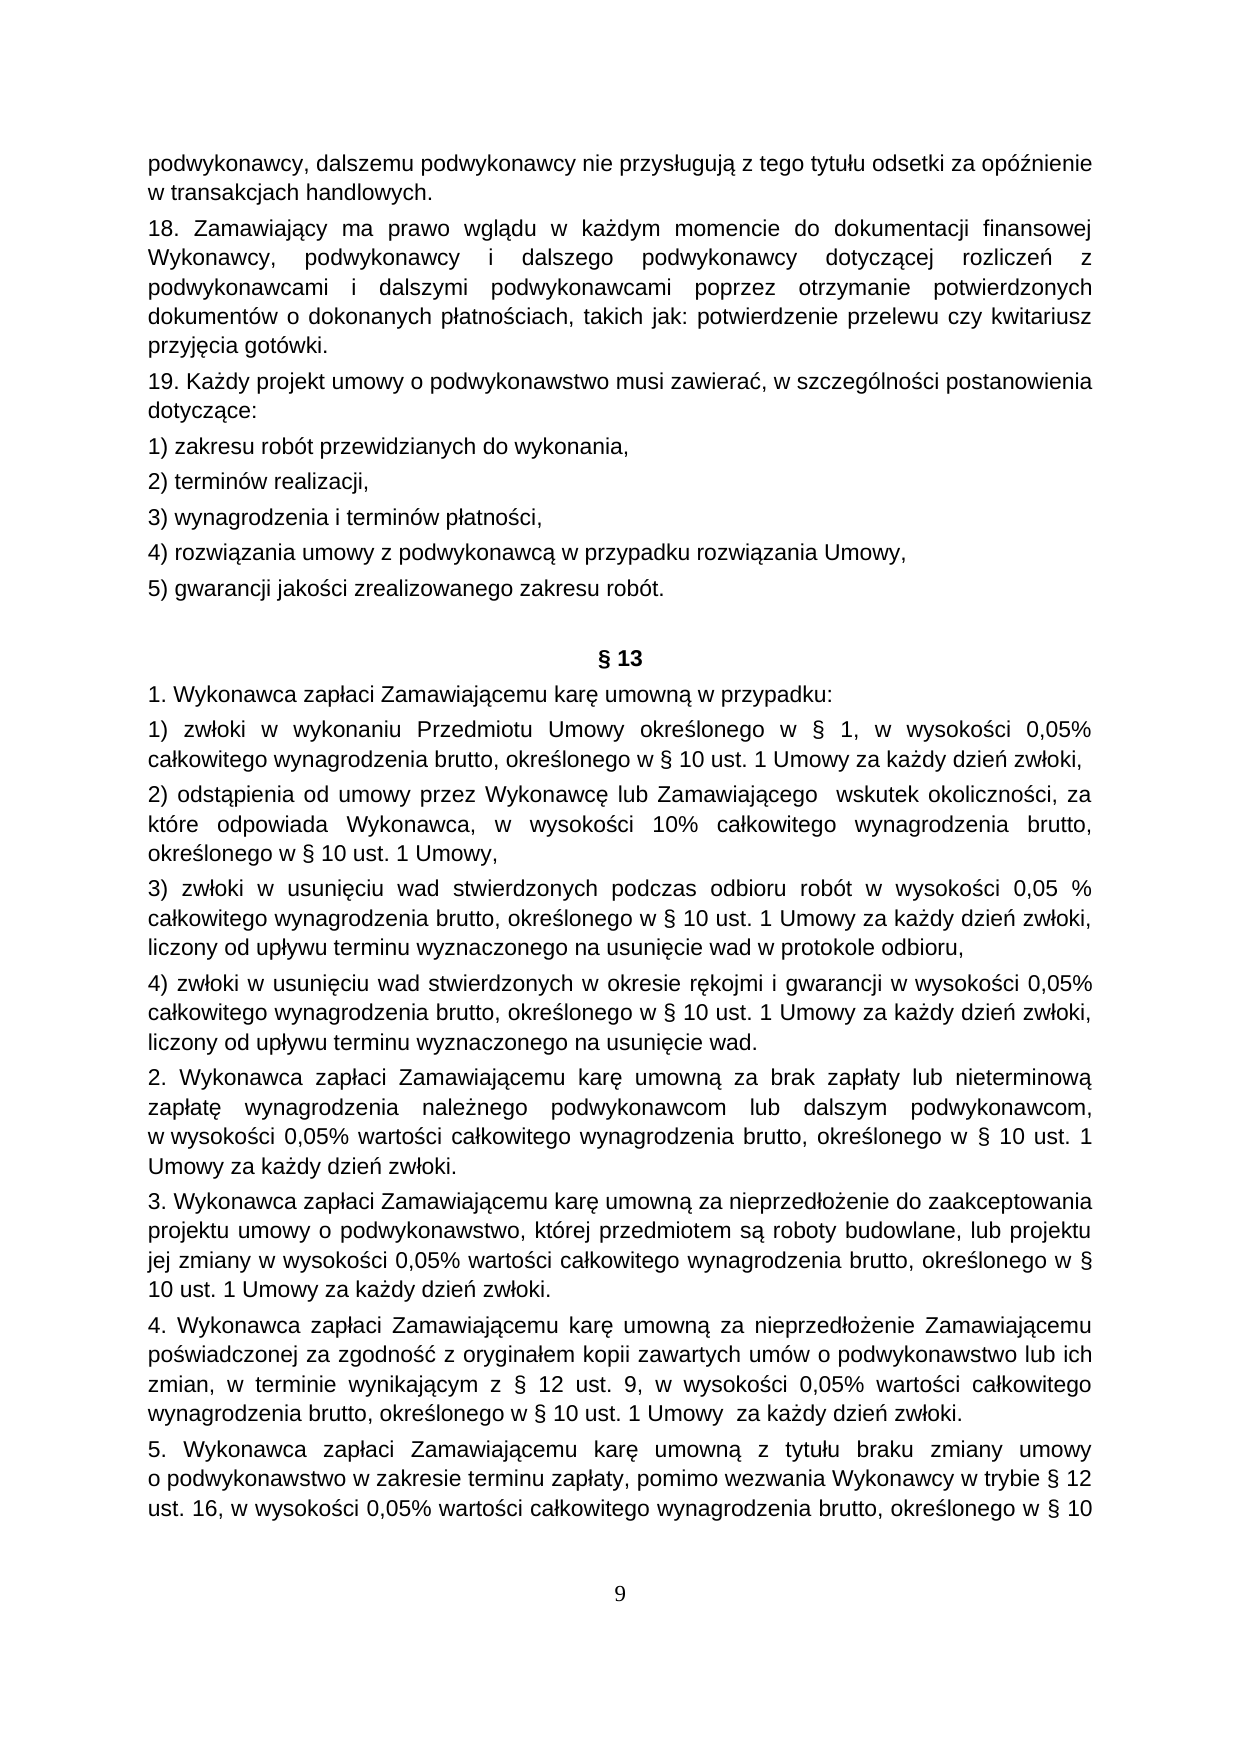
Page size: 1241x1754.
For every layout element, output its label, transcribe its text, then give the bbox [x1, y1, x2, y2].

text 1) zakresu robót przewidzianych do wykonania, [148, 431, 1093, 460]
text 4. Wykonawca zapłaci Zamawiającemu karę umowną za nieprzedłożenie Zamawiającemu poświadczonej za zgodność z oryginałem kopii zawartych umów o podwykonawstwo lub ich zmian, w terminie wynikającym z § 12 ust. 9, w wysokości 0,05% wartości całkowitego wynagrodzenia brutto, określonego w § 10 ust. 1 Umowy za każdy dzień zwłoki. [148, 1310, 1093, 1428]
text 2) terminów realizacji, [148, 466, 1093, 496]
text 19. Każdy projekt umowy o podwykonawstwo musi zawierać, w szczególności postanowienia dotyczące: [148, 366, 1093, 425]
text 1) zwłoki w wykonaniu Przedmiotu Umowy określonego w § 1, w wysokości 0,05% całkowitego wynagrodzenia brutto, określonego w § 10 ust. 1 Umowy za każdy dzień zwłoki, [148, 714, 1093, 773]
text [148, 1434, 1093, 1522]
text 18. Zamawiający ma prawo wglądu w każdym momencie do dokumentacji finansowej Wykonawcy, podwykonawcy i dalszego podwykonawcy dotyczącej rozliczeń z podwykonawcami i dalszymi podwykonawcami poprzez otrzymanie potwierdzonych dokumentów o dokonanych płatnościach, takich jak: potwierdzenie przelewu czy kwitariusz przyjęcia gotówki. [148, 212, 1093, 360]
text 2. Wykonawca zapłaci Zamawiającemu karę umowną za brak zapłaty lub nieterminową zapłatę wynagrodzenia należnego podwykonawcom lub dalszym podwykonawcom, w wysokości 0,05% wartości całkowitego wynagrodzenia brutto, określonego w § 10 ust. 1 Umowy za każdy dzień zwłoki. [148, 1062, 1093, 1180]
text 2) odstąpienia od umowy przez Wykonawcę lub Zamawiającego wskutek okoliczności, za które odpowiada Wykonawca, w wysokości 10% całkowitego wynagrodzenia brutto, określonego w § 10 ust. 1 Umowy, [148, 779, 1093, 867]
text 3) zwłoki w usunięciu wad stwierdzonych podczas odbioru robót w wysokości 0,05 % całkowitego wynagrodzenia brutto, określonego w § 10 ust. 1 Umowy za każdy dzień zwłoki, liczony od upływu terminu wyznaczonego na usunięcie wad w protokole odbioru, [148, 873, 1093, 962]
text § 13 [148, 643, 1093, 673]
text 3. Wykonawca zapłaci Zamawiającemu karę umowną za nieprzedłożenie do zaakceptowania projektu umowy o podwykonawstwo, której przedmiotem są roboty budowlane, lub projektu jej zmiany w wysokości 0,05% wartości całkowitego wynagrodzenia brutto, określonego w § 10 ust. 1 Umowy za każdy dzień zwłoki. [148, 1186, 1093, 1304]
text 4) zwłoki w usunięciu wad stwierdzonych w okresie rękojmi i gwarancji w wysokości 0,05% całkowitego wynagrodzenia brutto, określonego w § 10 ust. 1 Umowy za każdy dzień zwłoki, liczony od upływu terminu wyznaczonego na usunięcie wad. [148, 968, 1093, 1056]
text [148, 148, 1093, 207]
text 4) rozwiązania umowy z podwykonawcą w przypadku rozwiązania Umowy, [148, 537, 1093, 566]
text 1. Wykonawca zapłaci Zamawiającemu karę umowną w przypadku: [148, 679, 1093, 708]
text 5) gwarancji jakości zrealizowanego zakresu robót. [148, 572, 1093, 602]
text 3) wynagrodzenia i terminów płatności, [148, 502, 1093, 531]
